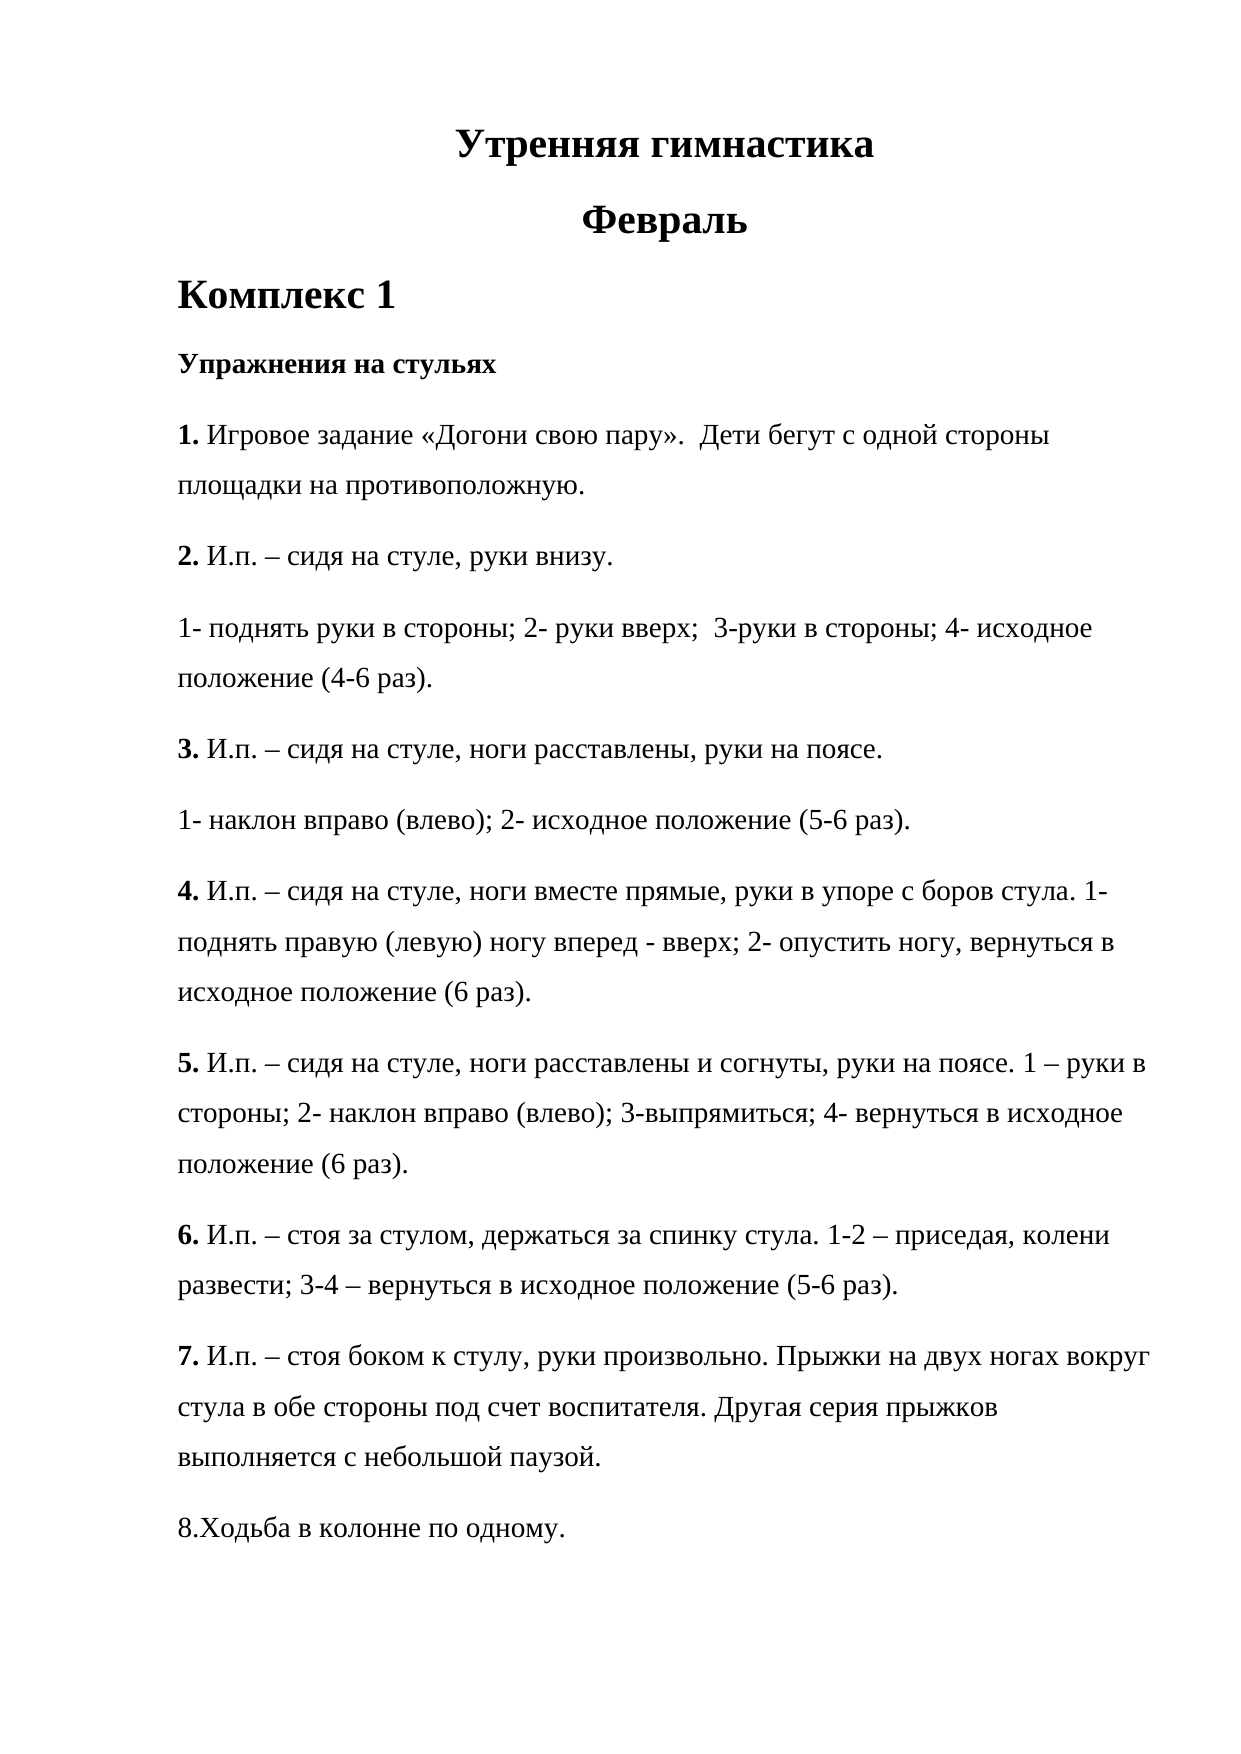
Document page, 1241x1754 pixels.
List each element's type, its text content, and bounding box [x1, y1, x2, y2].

text Упражнения на стульях [177, 346, 1152, 379]
text 6. И.п. – стоя за стулом, держаться за спинку стула. 1-2 – приседая, колени развести; 3-4 – вернуться в исходное положение (5-6 раз). [177, 1217, 1152, 1301]
text 1- поднять руки в стороны; 2- руки вверх; 3-руки в стороны; 4- исходное положение (4-6 раз). [177, 610, 1152, 693]
text 2. И.п. – сидя на стуле, руки внизу. [177, 538, 1152, 572]
text 3. И.п. – сидя на стуле, ноги расставлены, руки на поясе. [177, 731, 1152, 765]
text Утренняя гимнастика [177, 118, 1152, 166]
text Комплекс 1 [177, 270, 1152, 318]
text 8.Ходьба в колонне по одному. [177, 1510, 1152, 1544]
text 1. Игровое задание «Догони свою пару». Дети бегут с одной стороны площадки на противоположную. [177, 417, 1152, 501]
text Февраль [177, 194, 1152, 242]
text 5. И.п. – сидя на стуле, ноги расставлены и согнуты, руки на поясе. 1 – руки в стороны; 2- наклон вправо (влево); 3-выпрямиться; 4- вернуться в исходное положение (6 раз). [177, 1045, 1152, 1179]
text 7. И.п. – стоя боком к стулу, руки произвольно. Прыжки на двух ногах вокруг стула в обе стороны под счет воспитателя. Другая серия прыжков выполняется с небольшой паузой. [177, 1338, 1152, 1473]
text 1- наклон вправо (влево); 2- исходное положение (5-6 раз). [177, 802, 1152, 836]
text 4. И.п. – сидя на стуле, ноги вместе прямые, руки в упоре с боров стула. 1- поднять правую (левую) ногу вперед - вверх; 2- опустить ногу, вернуться в исходное положение (6 раз). [177, 873, 1152, 1008]
